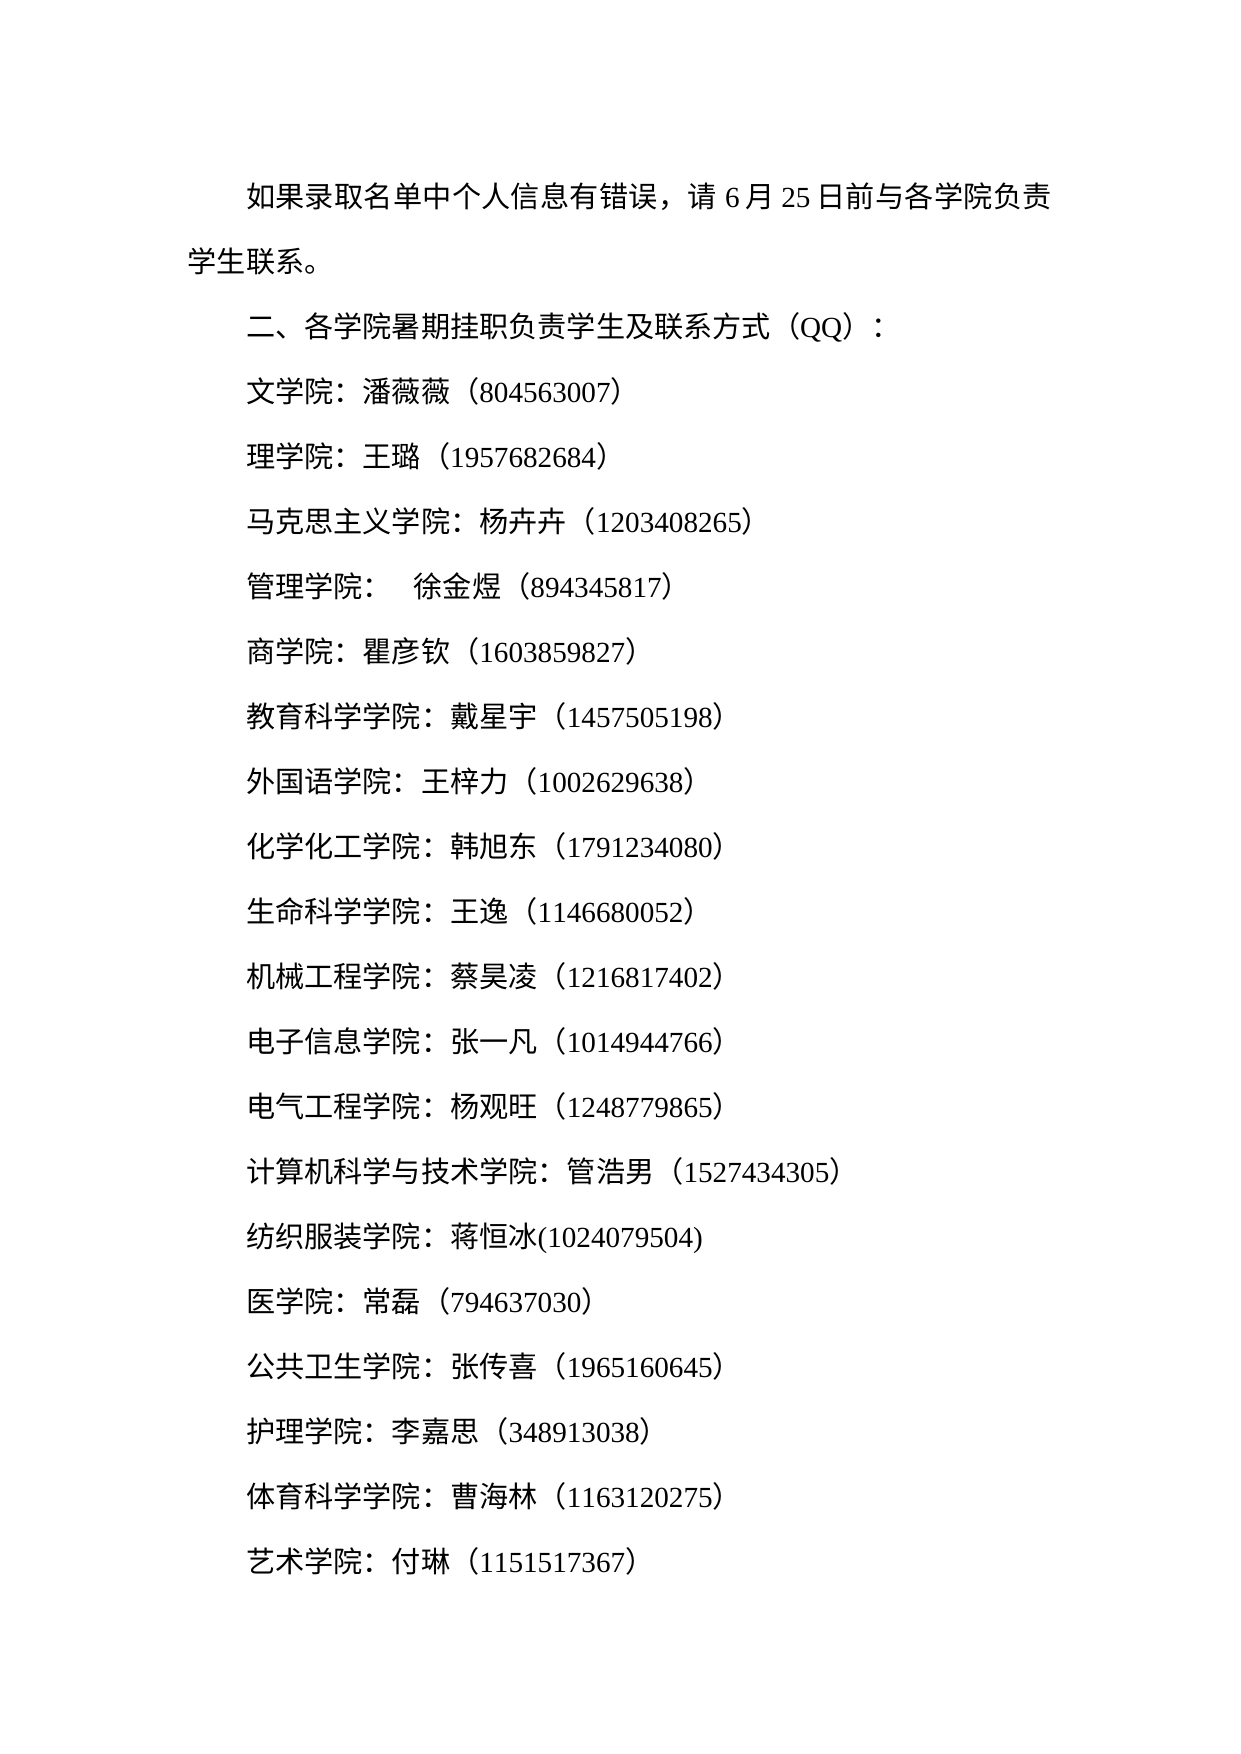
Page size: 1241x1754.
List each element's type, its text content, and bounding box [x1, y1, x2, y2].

text 如果录取名单中个人信息有错误，请6月25日前与各学院负责学生联系。 [187, 162, 1053, 292]
text 文学院：潘薇薇（804563007） [187, 357, 1053, 422]
text 外国语学院：王梓力（1002629638） [187, 747, 1053, 812]
text 体育科学学院：曹海林（1163120275） [187, 1462, 1053, 1527]
text 电子信息学院：张一凡（1014944766） [187, 1007, 1053, 1072]
text 医学院：常磊（794637030） [187, 1267, 1053, 1332]
text 计算机科学与技术学院：管浩男（1527434305） [187, 1137, 1053, 1202]
text 机械工程学院：蔡昊凌（1216817402） [187, 942, 1053, 1007]
text 化学化工学院：韩旭东（1791234080） [187, 812, 1053, 877]
text 艺术学院：付琳（1151517367） [187, 1527, 1053, 1592]
text 生命科学学院：王逸（1146680052） [187, 877, 1053, 942]
text 管理学院： 徐金煜（894345817） [187, 552, 1053, 617]
text 公共卫生学院：张传喜（1965160645） [187, 1332, 1053, 1397]
text 电气工程学院：杨观旺（1248779865） [187, 1072, 1053, 1137]
text 二、各学院暑期挂职负责学生及联系方式（QQ）： [187, 292, 1053, 357]
text 理学院：王璐（1957682684） [187, 422, 1053, 487]
text 商学院：瞿彦钦（1603859827） [187, 617, 1053, 682]
text 纺织服装学院：蒋恒冰(1024079504) [187, 1202, 1053, 1267]
text 马克思主义学院：杨卉卉（1203408265） [187, 487, 1053, 552]
text 教育科学学院：戴星宇（1457505198） [187, 682, 1053, 747]
text 护理学院：李嘉思（348913038） [187, 1397, 1053, 1462]
